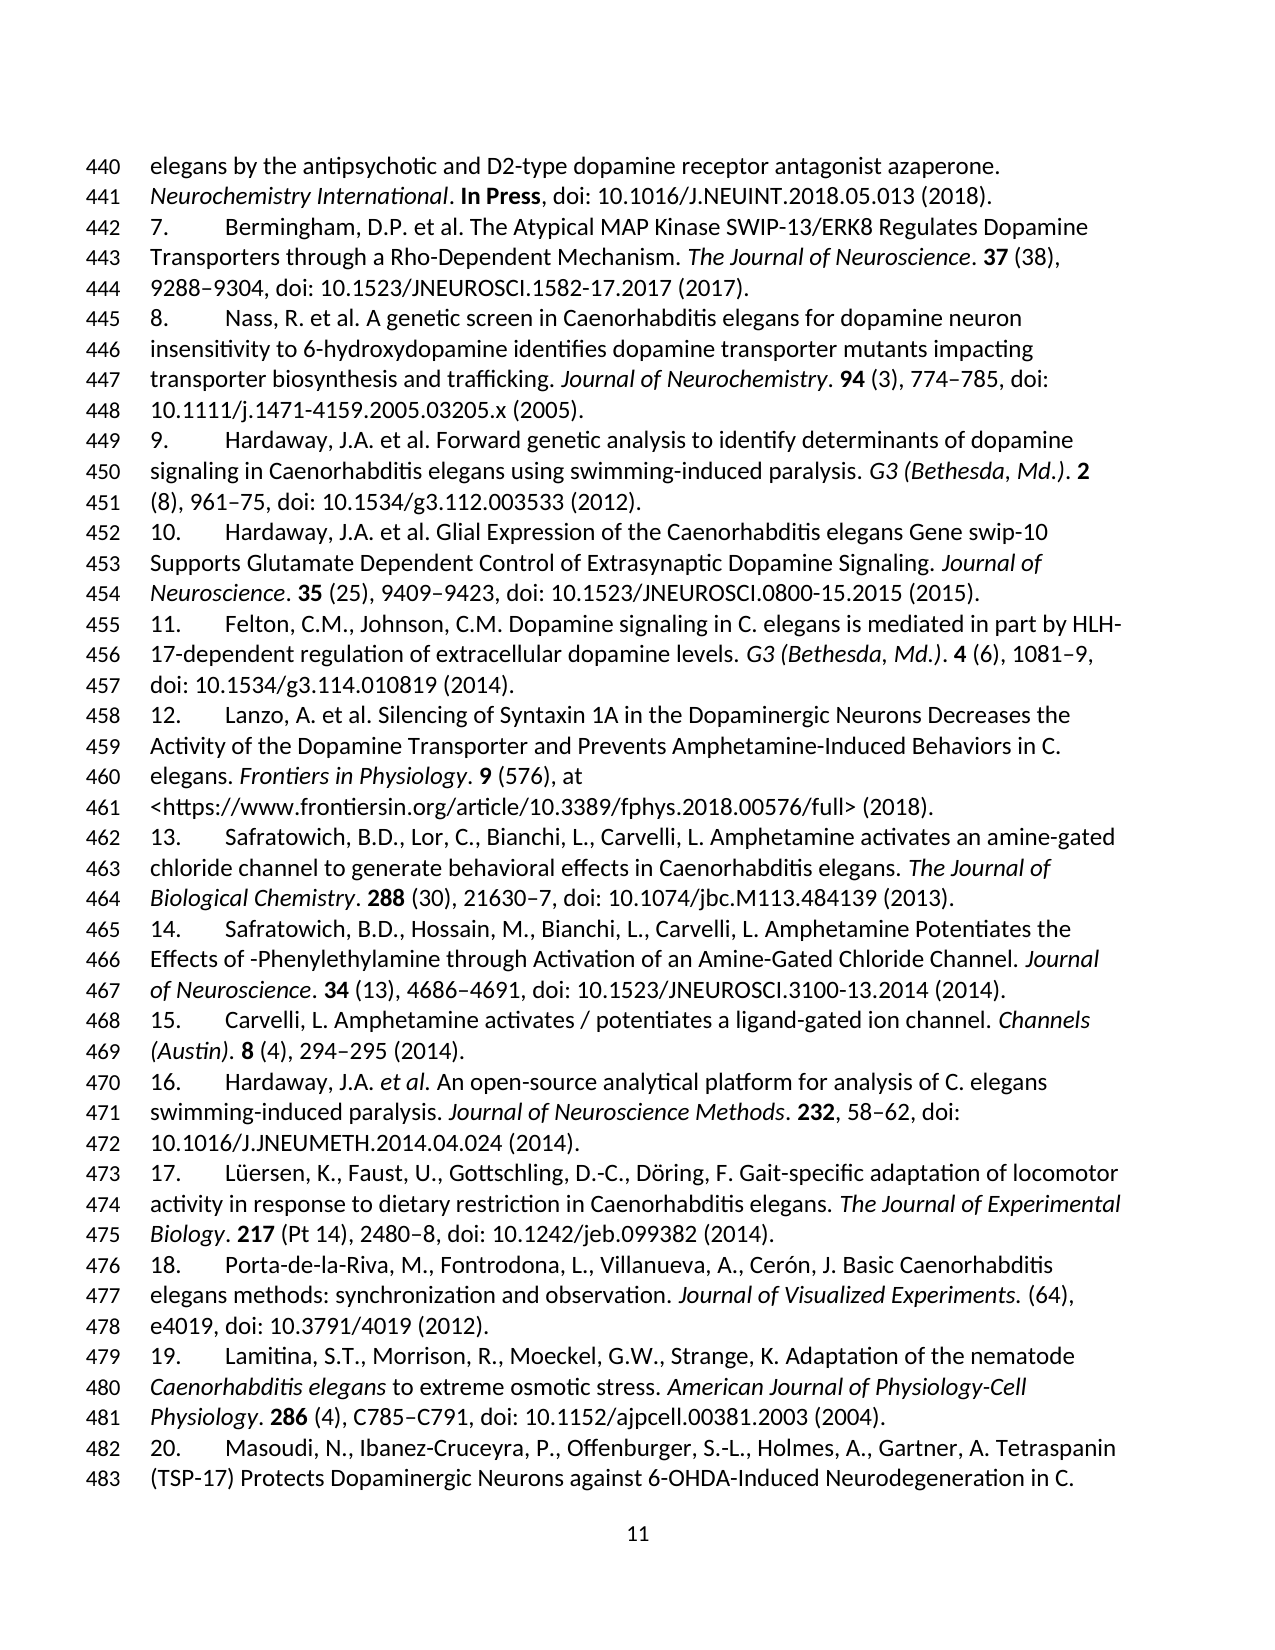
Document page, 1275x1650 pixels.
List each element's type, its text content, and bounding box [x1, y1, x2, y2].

text 12. Lanzo, A. et al. Silencing of Syntaxin 1A in the Dopaminergic Neurons Decreases the Activity of the Dopamine Transporter and Prevents Amphetamine-Induced Behaviors in C. elegans. Frontiers in Physiology. 9 (576), at <https://www.frontiersin.org/article/10.3389/fphys.2018.00576/full> (2018). [150, 699, 1125, 821]
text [150, 1432, 1125, 1493]
text 14. Safratowich, B.D., Hossain, M., Bianchi, L., Carvelli, L. Amphetamine Potentiates the Effects of -Phenylethylamine through Activation of an Amine-Gated Chloride Channel. Journal of Neuroscience. 34 (13), 4686–4691, doi: 10.1523/JNEUROSCI.3100-13.2014 (2014). [150, 913, 1125, 1004]
text 18. Porta-de-la-Riva, M., Fontrodona, L., Villanueva, A., Cerón, J. Basic Caenorhabditis elegans methods: synchronization and observation. Journal of Visualized Experiments. (64), e4019, doi: 10.3791/4019 (2012). [150, 1249, 1125, 1340]
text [150, 150, 1125, 211]
text 17. Lüersen, K., Faust, U., Gottschling, D.-C., Döring, F. Gait-specific adaptation of locomotor activity in response to dietary restriction in Caenorhabditis elegans. The Journal of Experimental Biology. 217 (Pt 14), 2480–8, doi: 10.1242/jeb.099382 (2014). [150, 1157, 1125, 1249]
text 13. Safratowich, B.D., Lor, C., Bianchi, L., Carvelli, L. Amphetamine activates an amine-gated chloride channel to generate behavioral effects in Caenorhabditis elegans. The Journal of Biological Chemistry. 288 (30), 21630–7, doi: 10.1074/jbc.M113.484139 (2013). [150, 821, 1125, 913]
text 10. Hardaway, J.A. et al. Glial Expression of the Caenorhabditis elegans Gene swip-10 Supports Glutamate Dependent Control of Extrasynaptic Dopamine Signaling. Journal of Neuroscience. 35 (25), 9409–9423, doi: 10.1523/JNEUROSCI.0800-15.2015 (2015). [150, 516, 1125, 608]
text 15. Carvelli, L. Amphetamine activates / potentiates a ligand-gated ion channel. Channels (Austin). 8 (4), 294–295 (2014). [150, 1004, 1125, 1066]
text 7. Bermingham, D.P. et al. The Atypical MAP Kinase SWIP-13/ERK8 Regulates Dopamine Transporters through a Rho-Dependent Mechanism. The Journal of Neuroscience. 37 (38), 9288–9304, doi: 10.1523/JNEUROSCI.1582-17.2017 (2017). [150, 211, 1125, 303]
text 11. Felton, C.M., Johnson, C.M. Dopamine signaling in C. elegans is mediated in part by HLH-17-dependent regulation of extracellular dopamine levels. G3 (Bethesda, Md.). 4 (6), 1081–9, doi: 10.1534/g3.114.010819 (2014). [150, 608, 1125, 699]
text 9. Hardaway, J.A. et al. Forward genetic analysis to identify determinants of dopamine signaling in Caenorhabditis elegans using swimming-induced paralysis. G3 (Bethesda, Md.). 2 (8), 961–75, doi: 10.1534/g3.112.003533 (2012). [150, 425, 1125, 516]
text 8. Nass, R. et al. A genetic screen in Caenorhabditis elegans for dopamine neuron insensitivity to 6-hydroxydopamine identifies dopamine transporter mutants impacting transporter biosynthesis and trafficking. Journal of Neurochemistry. 94 (3), 774–785, doi: 10.1111/j.1471-4159.2005.03205.x (2005). [150, 303, 1125, 425]
text 16. Hardaway, J.A. et al. An open-source analytical platform for analysis of C. elegans swimming-induced paralysis. Journal of Neuroscience Methods. 232, 58–62, doi: 10.1016/J.JNEUMETH.2014.04.024 (2014). [150, 1066, 1125, 1157]
text 19. Lamitina, S.T., Morrison, R., Moeckel, G.W., Strange, K. Adaptation of the nematode Caenorhabditis elegans to extreme osmotic stress. American Journal of Physiology-Cell Physiology. 286 (4), C785–C791, doi: 10.1152/ajpcell.00381.2003 (2004). [150, 1340, 1125, 1432]
